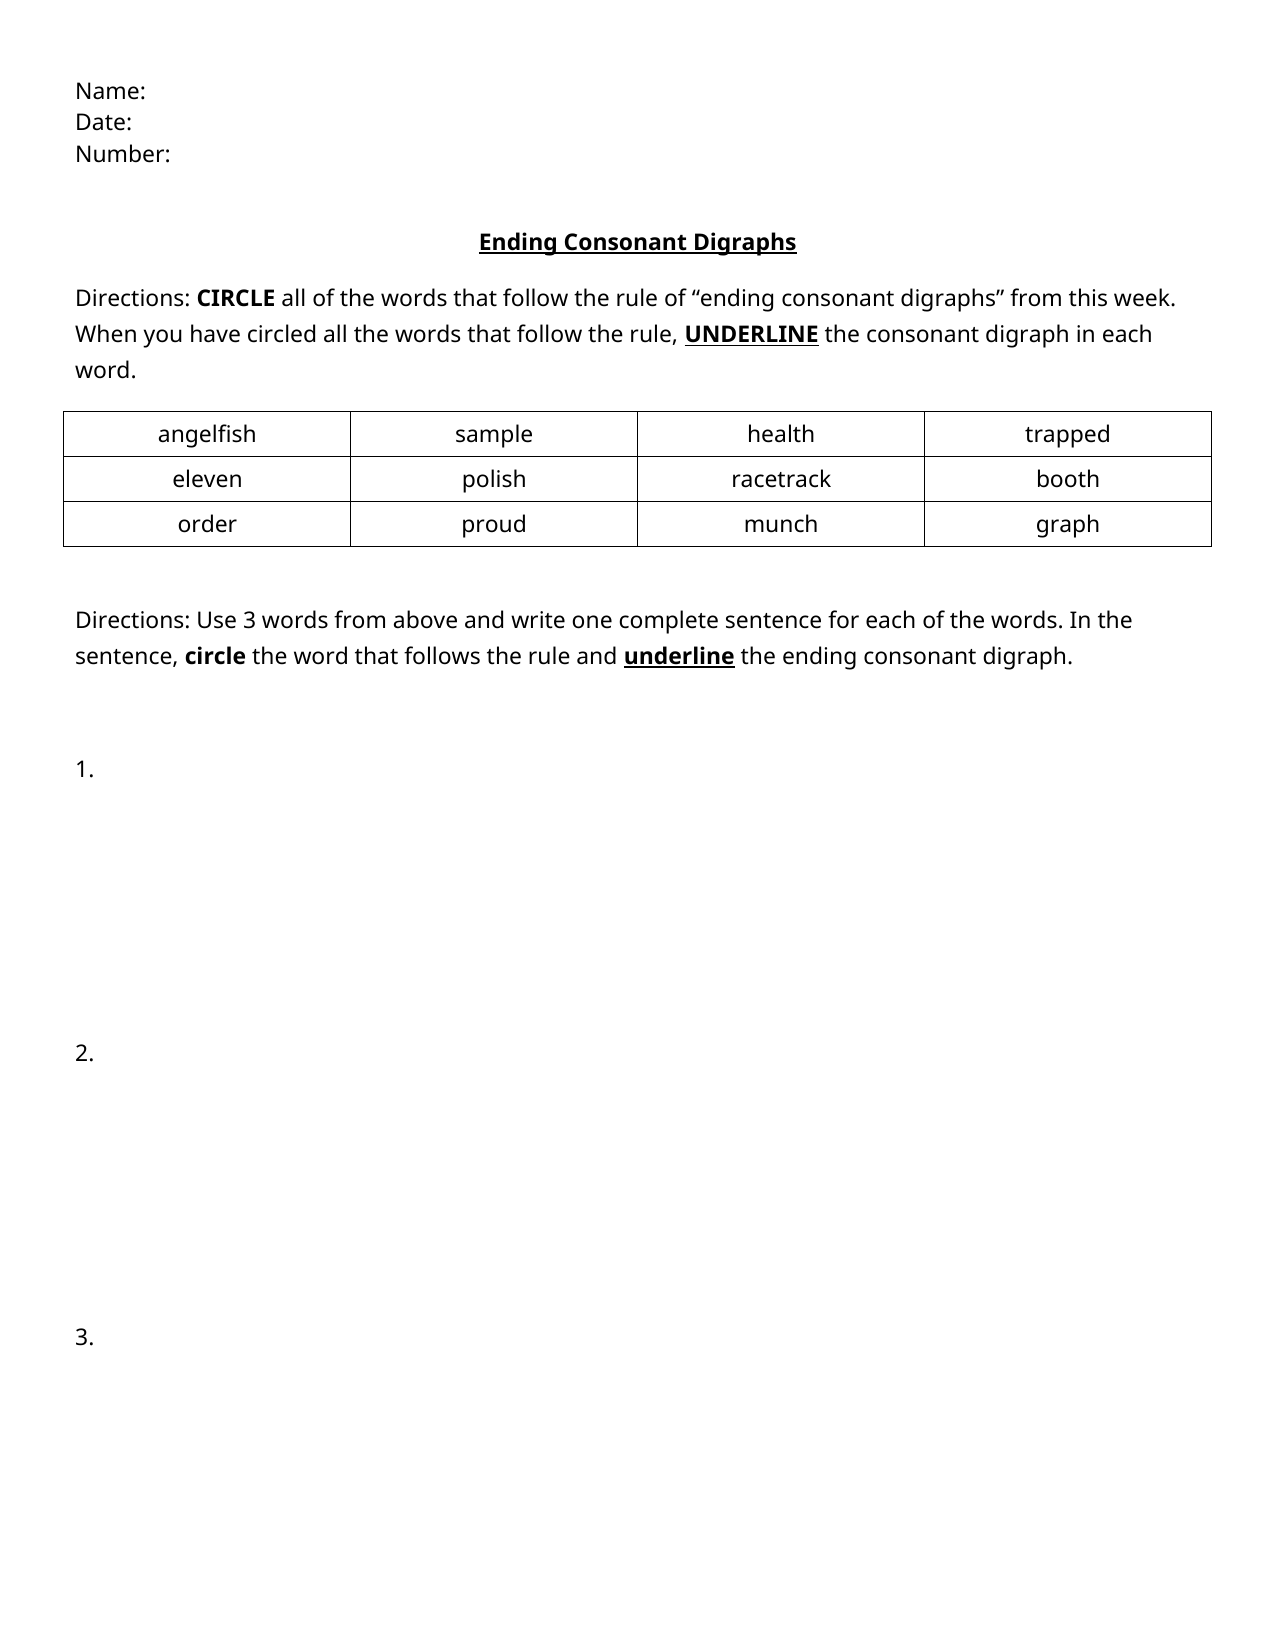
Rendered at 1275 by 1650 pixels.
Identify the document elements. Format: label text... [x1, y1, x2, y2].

table_header health [638, 412, 924, 456]
table_cell graph [925, 502, 1211, 546]
text 3. [75, 1321, 1200, 1352]
text Name: [75, 75, 1200, 106]
table_cell proud [351, 502, 637, 546]
table_cell booth [925, 457, 1211, 501]
table_cell racetrack [638, 457, 924, 501]
text Number: [75, 137, 1200, 169]
table_header angelfish [64, 412, 350, 456]
table_cell eleven [64, 457, 350, 501]
table_cell order [64, 502, 350, 546]
text Directions: Use 3 words from above and write one complete sentence for each of the words. In the sentence, circle the word that follows the rule and underline the ending consonant digraph. [75, 604, 1200, 671]
text Directions: CIRCLE all of the words that follow the rule of “ending consonant digraphs” from this week. When you have circled all the words that follow the rule, UNDERLINE the consonant digraph in each word. [75, 282, 1200, 385]
text Date: [75, 106, 1200, 137]
text Ending Consonant Digraphs [75, 226, 1200, 257]
text 1. [75, 753, 1200, 784]
table_cell polish [351, 457, 637, 501]
table_header sample [351, 412, 637, 456]
table_header trapped [925, 412, 1211, 456]
table_cell munch [638, 502, 924, 546]
text 2. [75, 1037, 1200, 1068]
